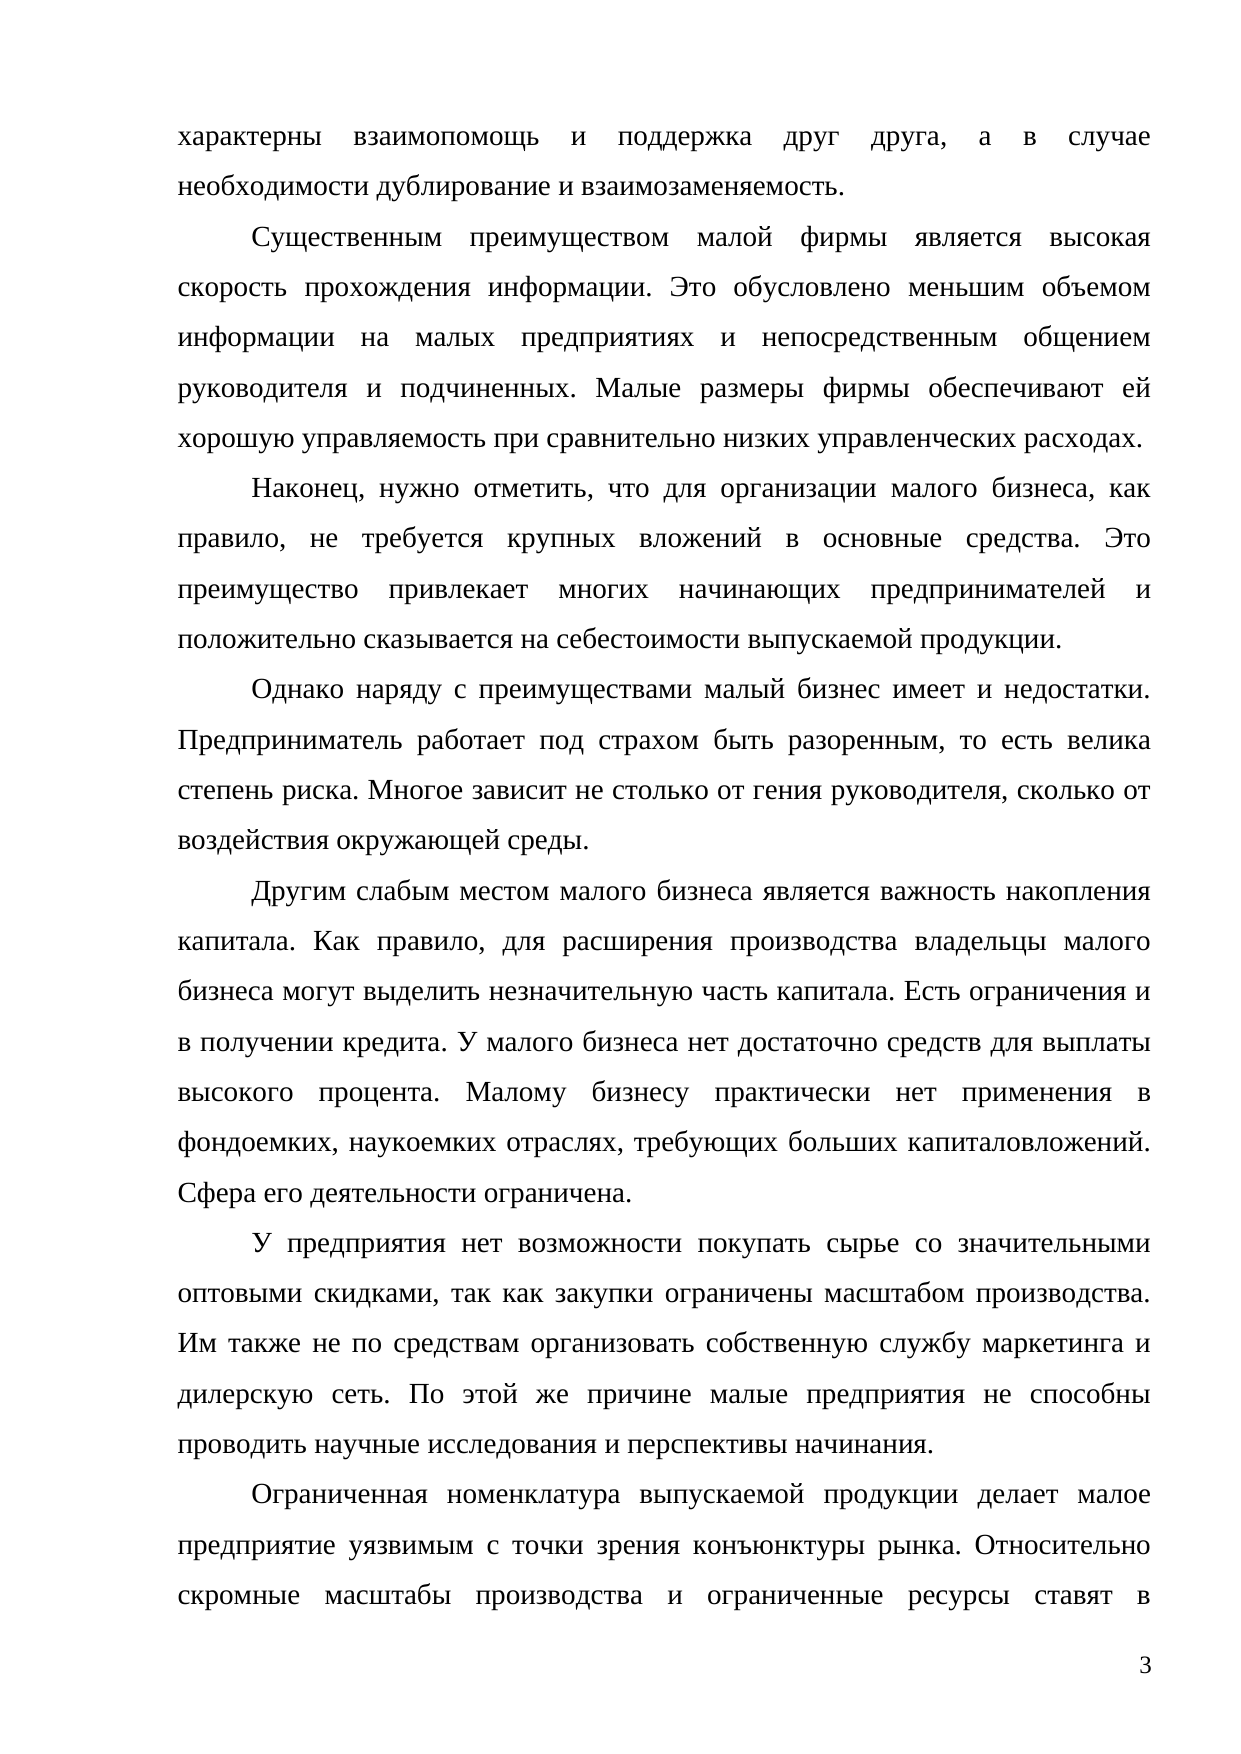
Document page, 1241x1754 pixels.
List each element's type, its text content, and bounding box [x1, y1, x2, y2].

text Наконец, нужно отметить, что для организации малого бизнеса, как правило, не требуется крупных вложений в основные средства. Это преимущество привлекает многих начинающих предпринимателей и положительно сказывается на себестоимости выпускаемой продукции. [177, 470, 1152, 655]
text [177, 118, 1152, 202]
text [177, 1477, 1152, 1611]
text Однако наряду с преимуществами малый бизнес имеет и недостатки. Предприниматель работает под страхом быть разоренным, то есть велика степень риска. Многое зависит не столько от гения руководителя, сколько от воздействия окружающей среды. [177, 672, 1152, 856]
text У предприятия нет возможности покупать сырье со значительными оптовыми скидками, так как закупки ограничены масштабом производства. Им также не по средствам организовать собственную службу маркетинга и дилерскую сеть. По этой же причине малые предприятия не способны проводить научные исследования и перспективы начинания. [177, 1225, 1152, 1460]
text Существенным преимуществом малой фирмы является высокая скорость прохождения информации. Это обусловлено меньшим объемом информации на малых предприятиях и непосредственным общением руководителя и подчиненных. Малые размеры фирмы обеспечивают ей хорошую управляемость при сравнительно низких управленческих расходах. [177, 219, 1152, 453]
text Другим слабым местом малого бизнеса является важность накопления капитала. Как правило, для расширения производства владельцы малого бизнеса могут выделить незначительную часть капитала. Есть ограничения и в получении кредита. У малого бизнеса нет достаточно средств для выплаты высокого процента. Малому бизнесу практически нет применения в фондоемких, наукоемких отраслях, требующих больших капиталовложений. Сфера его деятельности ограничена. [177, 873, 1152, 1208]
